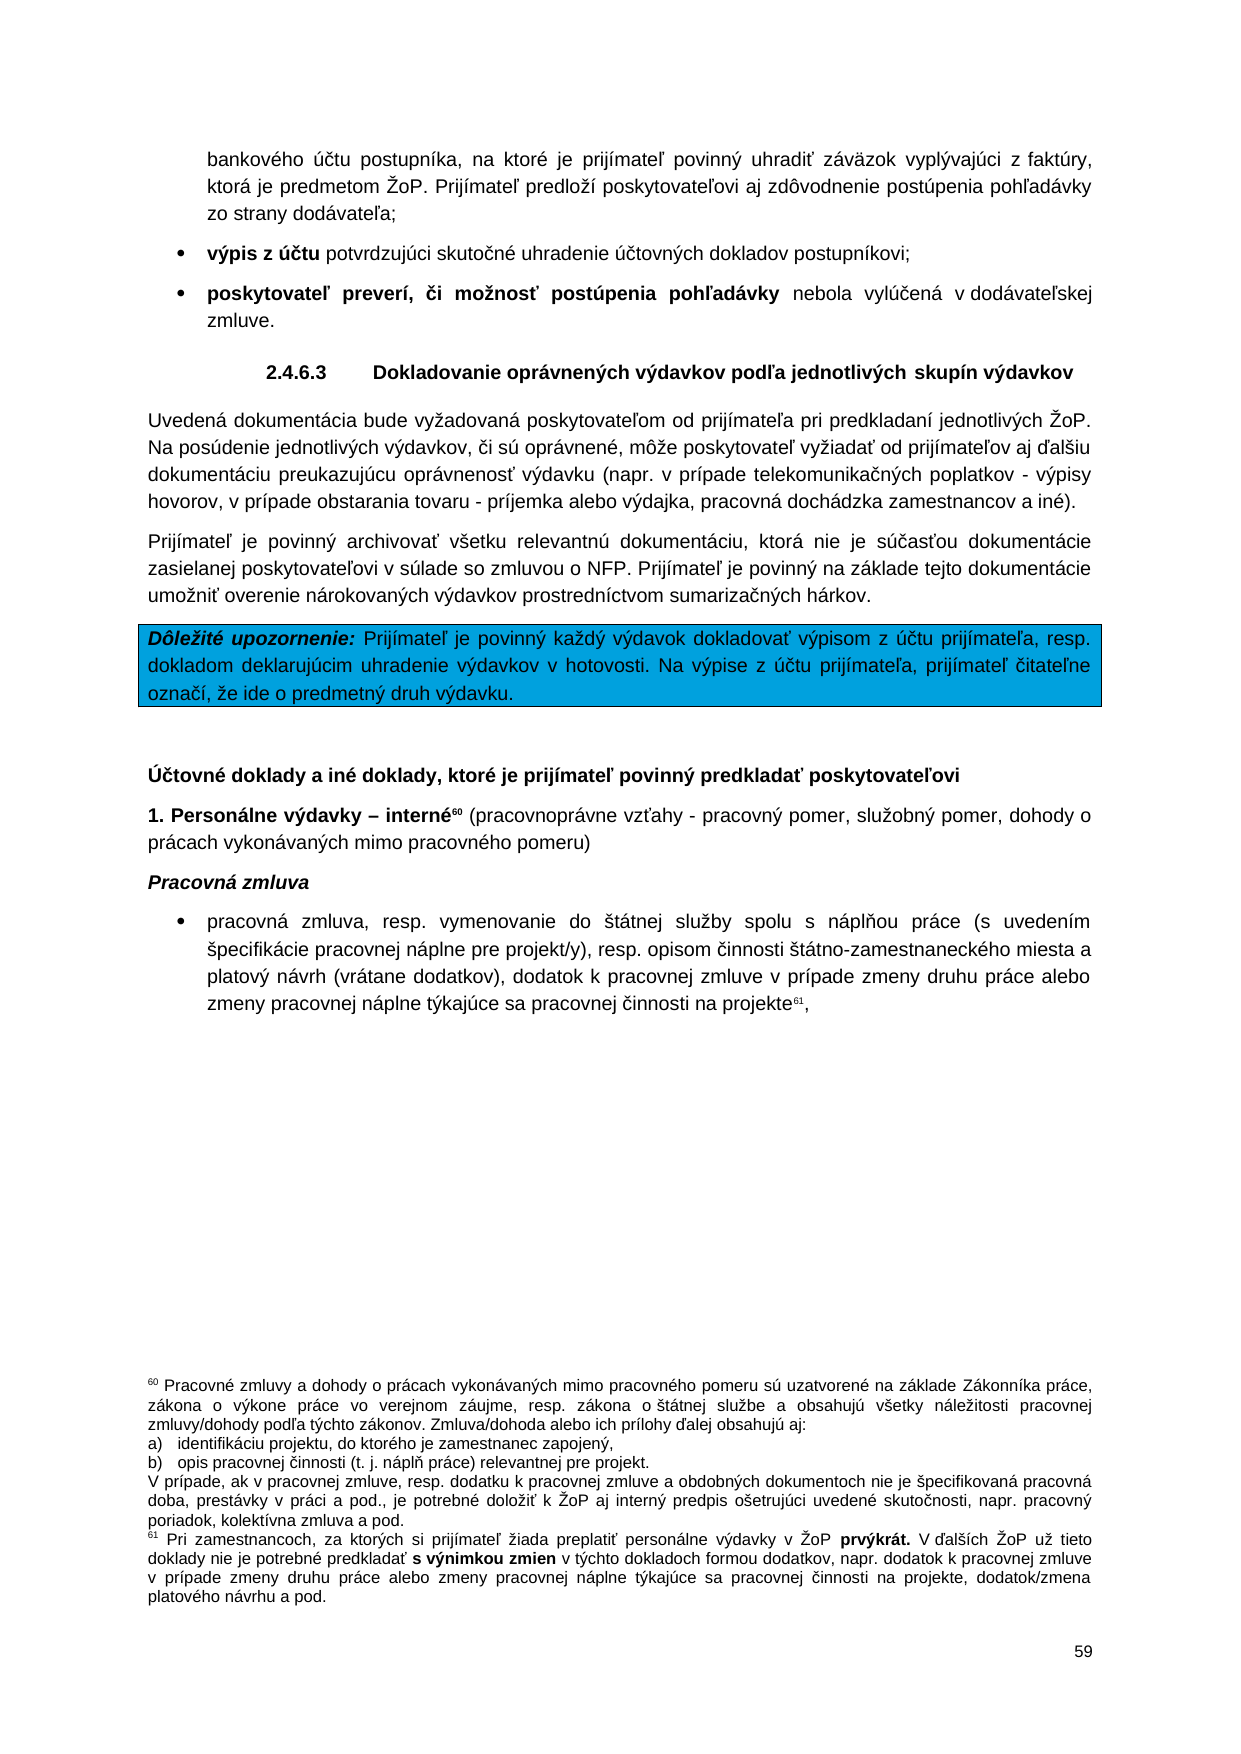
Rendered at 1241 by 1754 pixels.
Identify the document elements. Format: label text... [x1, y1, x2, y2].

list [177, 148, 1092, 225]
text Uvedená dokumentácia bude vyžadovaná poskytovateľom od prijímateľa pri predkladaní jednotlivých ŽoP. Na posúdenie jednotlivých výdavkov, či sú oprávnené, môže poskytovateľ vyžiadať od prijímateľov aj ďalšiu dokumentáciu preukazujúcu oprávnenosť výdavku (napr. v prípade telekomunikačných poplatkov - výpisy hovorov, v prípade obstarania tovaru - príjemka alebo výdajka, pracovná dochádzka zamestnancov a iné). [148, 409, 1092, 513]
text Dôležité upozornenie: Prijímateľ je povinný každý výdavok dokladovať výpisom z účtu prijímateľa, resp. dokladom deklarujúcim uhradenie výdavkov v hotovosti. Na výpise z účtu prijímateľa, prijímateľ čitateľne označí, že ide o predmetný druh výdavku. [139, 625, 1101, 706]
list výpis z účtu potvrdzujúci skutočné uhradenie účtovných dokladov postupníkovi; [177, 242, 1092, 264]
text 1. Personálne výdavky – interné (pracovnoprávne vzťahy - pracovný pomer, služobný pomer, dohody o prácach vykonávaných mimo pracovného pomeru) [148, 804, 1092, 854]
subtitle Dokladovanie oprávnených výdavkov podľa jednotlivých skupín výdavkov [266, 361, 1092, 384]
text Prijímateľ je povinný archivovať všetku relevantnú dokumentáciu, ktorá nie je súčasťou dokumentácie zasielanej poskytovateľovi v súlade so zmluvou o NFP. Prijímateľ je povinný na základe tejto dokumentácie umožniť overenie nárokovaných výdavkov prostredníctvom sumarizačných hárkov. [148, 530, 1092, 607]
text Účtovné doklady a iné doklady, ktoré je prijímateľ povinný predkladať poskytovateľovi [148, 764, 1092, 787]
text pracovná zmluva, resp. vymenovanie do štátnej služby spolu s náplňou práce (s uvedením špecifikácie pracovnej náplne pre projekt/y), resp. opisom činnosti štátno-zamestnaneckého miesta a platový návrh (vrátane dodatkov), dodatok k pracovnej zmluve v prípade zmeny druhu práce alebo zmeny pracovnej náplne týkajúce sa pracovnej činnosti na projekte, [177, 910, 1092, 1015]
text Pracovná zmluva [148, 871, 1092, 893]
list poskytovateľ preverí, či možnosť postúpenia pohľadávky nebola vylúčená v dodávateľskej zmluve. [177, 282, 1092, 332]
